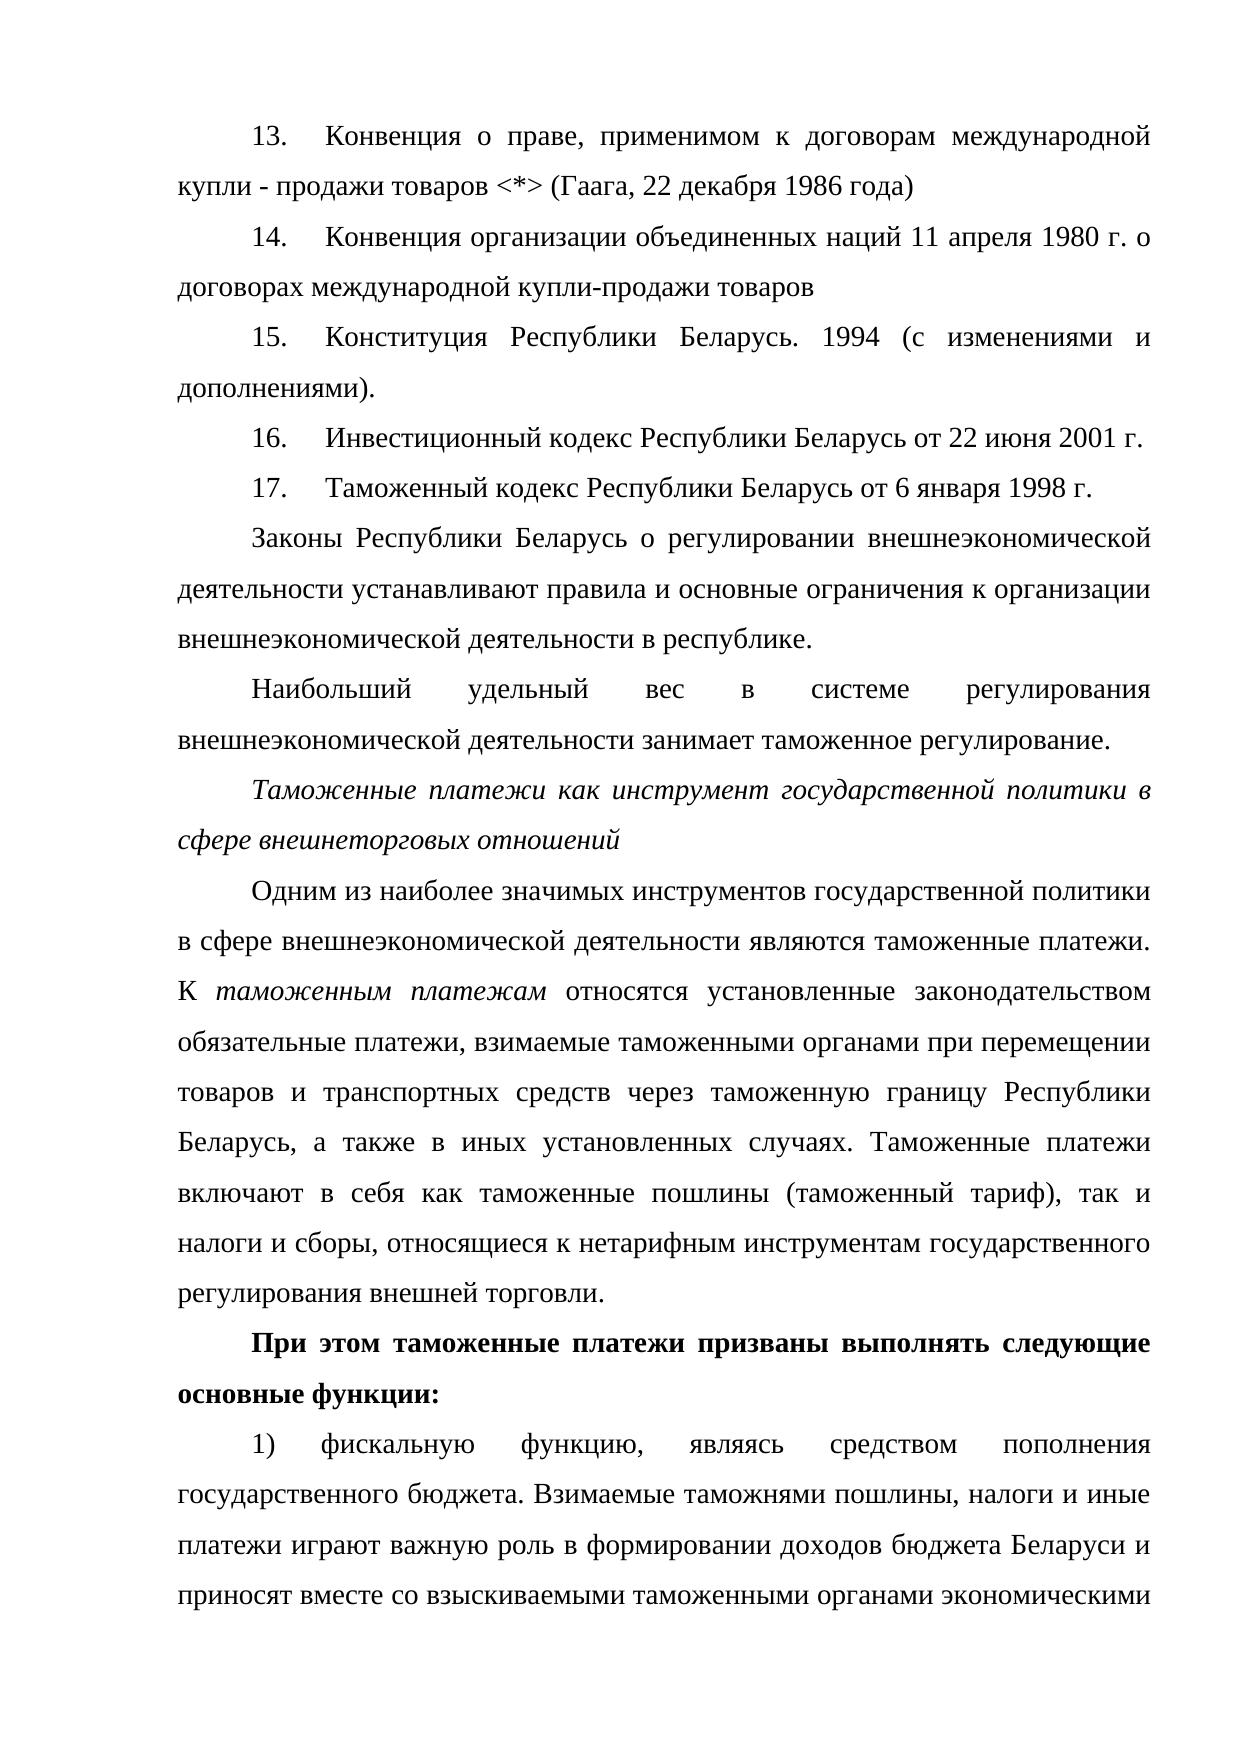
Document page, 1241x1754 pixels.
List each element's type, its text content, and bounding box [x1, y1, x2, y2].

list Инвестиционный кодекс Республики Беларусь от 22 июня . [177, 420, 1152, 453]
list Конвенция организации объединенных наций 11 апреля . о договорах международной купли-продажи товаров [177, 219, 1152, 303]
text Одним из наиболее значимых инструментов государственной политики в сфере внешнеэкономической деятельности являются таможенные платежи. К таможенным платежам относятся установленные законодательством обязательные платежи, взимаемые таможенными органами при перемещении товаров и транспортных средств через таможенную границу Республики Беларусь, а также в иных установленных случаях. Таможенные платежи включают в себя как таможенные пошлины (таможенный тариф), так и налоги и сборы, относящиеся к нетарифным инструментам государственного регулирования внешней торговли. [177, 873, 1152, 1309]
text Таможенные платежи как инструмент государственной политики в сфере внешнеторговых отношений [177, 772, 1152, 856]
text Наибольший удельный вес в системе регулирования внешнеэкономической деятельности занимает таможенное регулирование. [177, 672, 1152, 755]
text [177, 1426, 1152, 1611]
list Конвенция о праве, применимом к договорам международной купли - продажи товаров <*> (Гаага, 22 декабря 1986 года) [177, 118, 1152, 202]
list Конституция Республики Беларусь. 1994 (с изменениями и дополнениями). [177, 319, 1152, 403]
list Таможенный кодекс Республики Беларусь от 6 января . [177, 470, 1152, 504]
text Законы Республики Беларусь о регулировании внешнеэкономической деятельности устанавливают правила и основные ограничения к организации внешнеэкономической деятельности в республике. [177, 521, 1152, 655]
text При этом таможенные платежи призваны выполнять следующие основные функции: [177, 1326, 1152, 1409]
